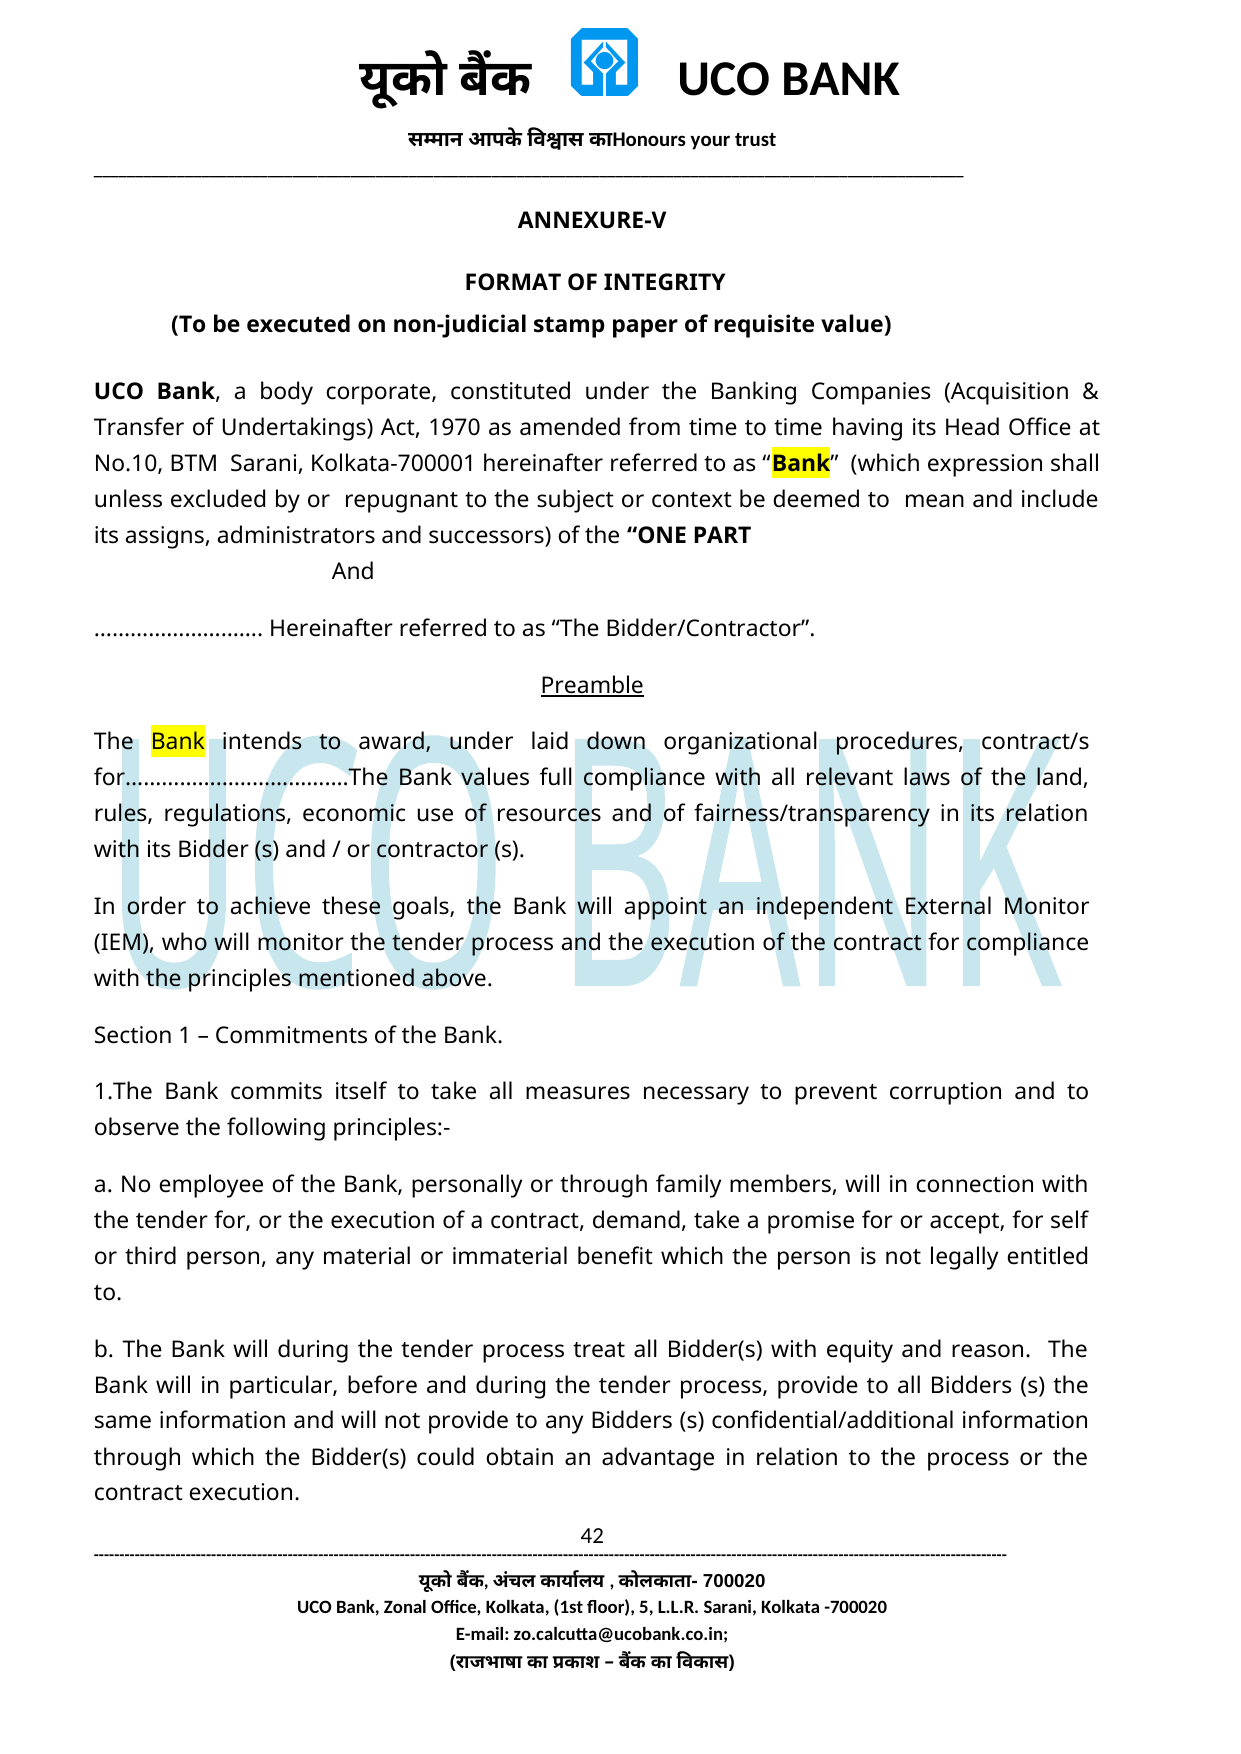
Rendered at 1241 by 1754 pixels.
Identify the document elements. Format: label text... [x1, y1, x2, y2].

text 1.The Bank commits itself to take all measures necessary to prevent corruption and to observe the following principles:- [94, 1075, 1090, 1142]
list UCO Bank, a body corporate, constituted under the Banking Companies (Acquisition & Transfer of Undertakings) Act, 1970 as amended from time to time having its Head Office at No.10, BTM Sarani, Kolkata-700001 hereinafter referred to as “Bank” (which expression shall unless excluded by or repugnant to the subject or context be deemed to mean and include its assigns, administrators and successors) of the “ONE PART [94, 375, 1100, 550]
text In order to achieve these goals, the Bank will appoint an independent External Monitor (IEM), who will monitor the tender process and the execution of the contract for compliance with the principles mentioned above. [94, 890, 1090, 993]
text The Bank intends to award, under laid down organizational procedures, contract/s for……………………………….The Bank values full compliance with all relevant laws of the land, rules, regulations, economic use of resources and of fairness/transparency in its relation with its Bidder (s) and / or contractor (s). [94, 725, 1090, 864]
text (To be executed on non-judicial stamp paper of requisite value) [94, 308, 978, 339]
picture [570, 28, 638, 96]
text b. The Bank will during the tender process treat all Bidder(s) with equity and reason. The Bank will in particular, before and during the tender process, provide to all Bidders (s) the same information and will not provide to any Bidders (s) confidential/additional information through which the Bidder(s) could obtain an advantage in relation to the process or the contract execution. [94, 1333, 1090, 1508]
text Preamble [94, 668, 1090, 700]
text Section 1 – Commitments of the Bank. [94, 1018, 1090, 1050]
text ………………………. Hereinafter referred to as “The Bidder/Contractor”. [94, 612, 1090, 643]
subtitle FORMAT OF INTEGRITY [94, 265, 1090, 297]
subtitle ANNEXURE-V [94, 204, 1090, 236]
text And [94, 555, 1090, 586]
text a. No employee of the Bank, personally or through family members, will in connection with the tender for, or the execution of a contract, demand, take a promise for or accept, for self or third person, any material or immaterial benefit which the person is not legally entitled to. [94, 1168, 1090, 1307]
